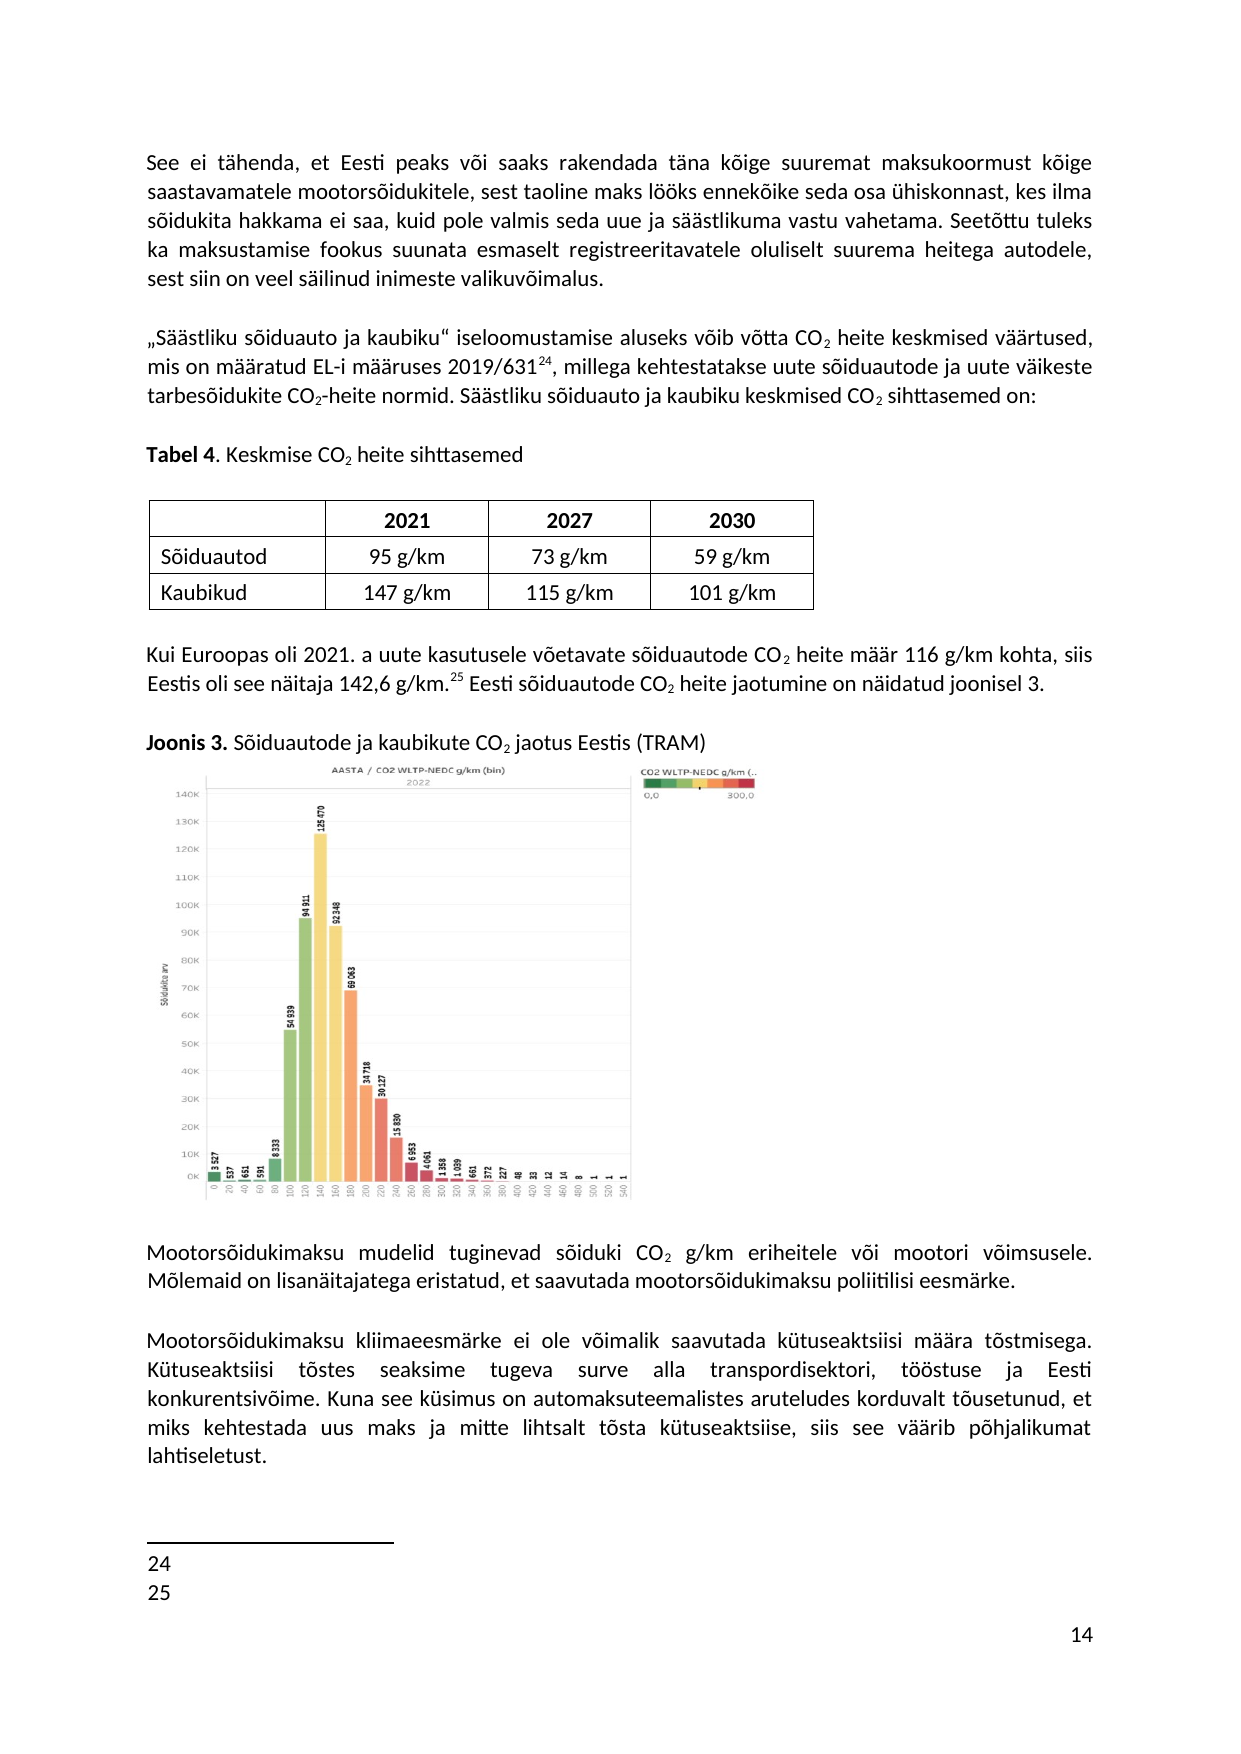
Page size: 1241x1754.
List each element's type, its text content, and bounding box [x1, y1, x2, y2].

table_cell Kaubikud [150, 574, 325, 608]
table_header 2030 [651, 501, 813, 536]
text Tabel 4. Keskmise CO2 heite sihttasemed [146, 441, 1094, 468]
text „Säästliku sõiduauto ja kaubiku“ iseloomustamise aluseks võib võtta CO2 heite keskmised väärtused, mis on määratud EL-i määruses 2019/631, millega kehtestatakse uute sõiduautode ja uute väikeste tarbesõidukite CO2-heite normid. Säästliku sõiduauto ja kaubiku keskmised CO2 sihttasemed on: [146, 323, 1093, 409]
table_cell 115 g/km [489, 574, 650, 608]
table_cell 101 g/km [651, 574, 813, 608]
table_header [150, 501, 325, 536]
text See ei tähenda, et Eesti peaks või saaks rakendada täna kõige suuremat maksukoormust kõige saastavamatele mootorsõidukitele, sest taoline maks lööks ennekõike seda osa ühiskonnast, kes ilma sõidukita hakkama ei saa, kuid pole valmis seda uue ja säästlikuma vastu vahetama. Seetõttu tuleks ka maksustamise fookus suunata esmaselt registreeritavatele oluliselt suurema heitega autodele, sest siin on veel säilinud inimeste valikuvõimalus. [146, 148, 1093, 292]
text Mootorsõidukimaksu mudelid tuginevad sõiduki CO2 g/km eriheitele või mootori võimsusele. Mõlemaid on lisanäitajatega eristatud, et saavutada mootorsõidukimaksu poliitilisi eesmärke. [146, 1238, 1093, 1294]
text Kui Euroopas oli 2021. a uute kasutusele võetavate sõiduautode CO2 heite määr 116 g/km kohta, siis Eestis oli see näitaja 142,6 g/km. Eesti sõiduautode CO2 heite jaotumine on näidatud joonisel 3. [146, 640, 1093, 697]
text Joonis 3. Sõiduautode ja kaubikute CO2 jaotus Eestis (TRAM) [146, 728, 1093, 756]
table_cell 95 g/km [326, 537, 488, 572]
table_cell 59 g/km [651, 537, 813, 572]
table_cell 147 g/km [326, 574, 488, 608]
text Mootorsõidukimaksu kliimaeesmärke ei ole võimalik saavutada kütuseaktsiisi määra tõstmisega. Kütuseaktsiisi tõstes seaksime tugeva surve alla transpordisektori, tööstuse ja Eesti konkurentsivõime. Kuna see küsimus on automaksuteemalistes aruteludes korduvalt tõusetunud, et miks kehtestada uus maks ja mitte lihtsalt tõsta kütuseaktsiise, siis see väärib põhjalikumat lahtiseletust. [146, 1326, 1093, 1469]
table_cell Sõiduautod [150, 537, 325, 572]
picture [150, 757, 768, 1203]
table_cell 73 g/km [489, 537, 650, 572]
table_header 2027 [489, 501, 650, 536]
table_header 2021 [326, 501, 488, 536]
